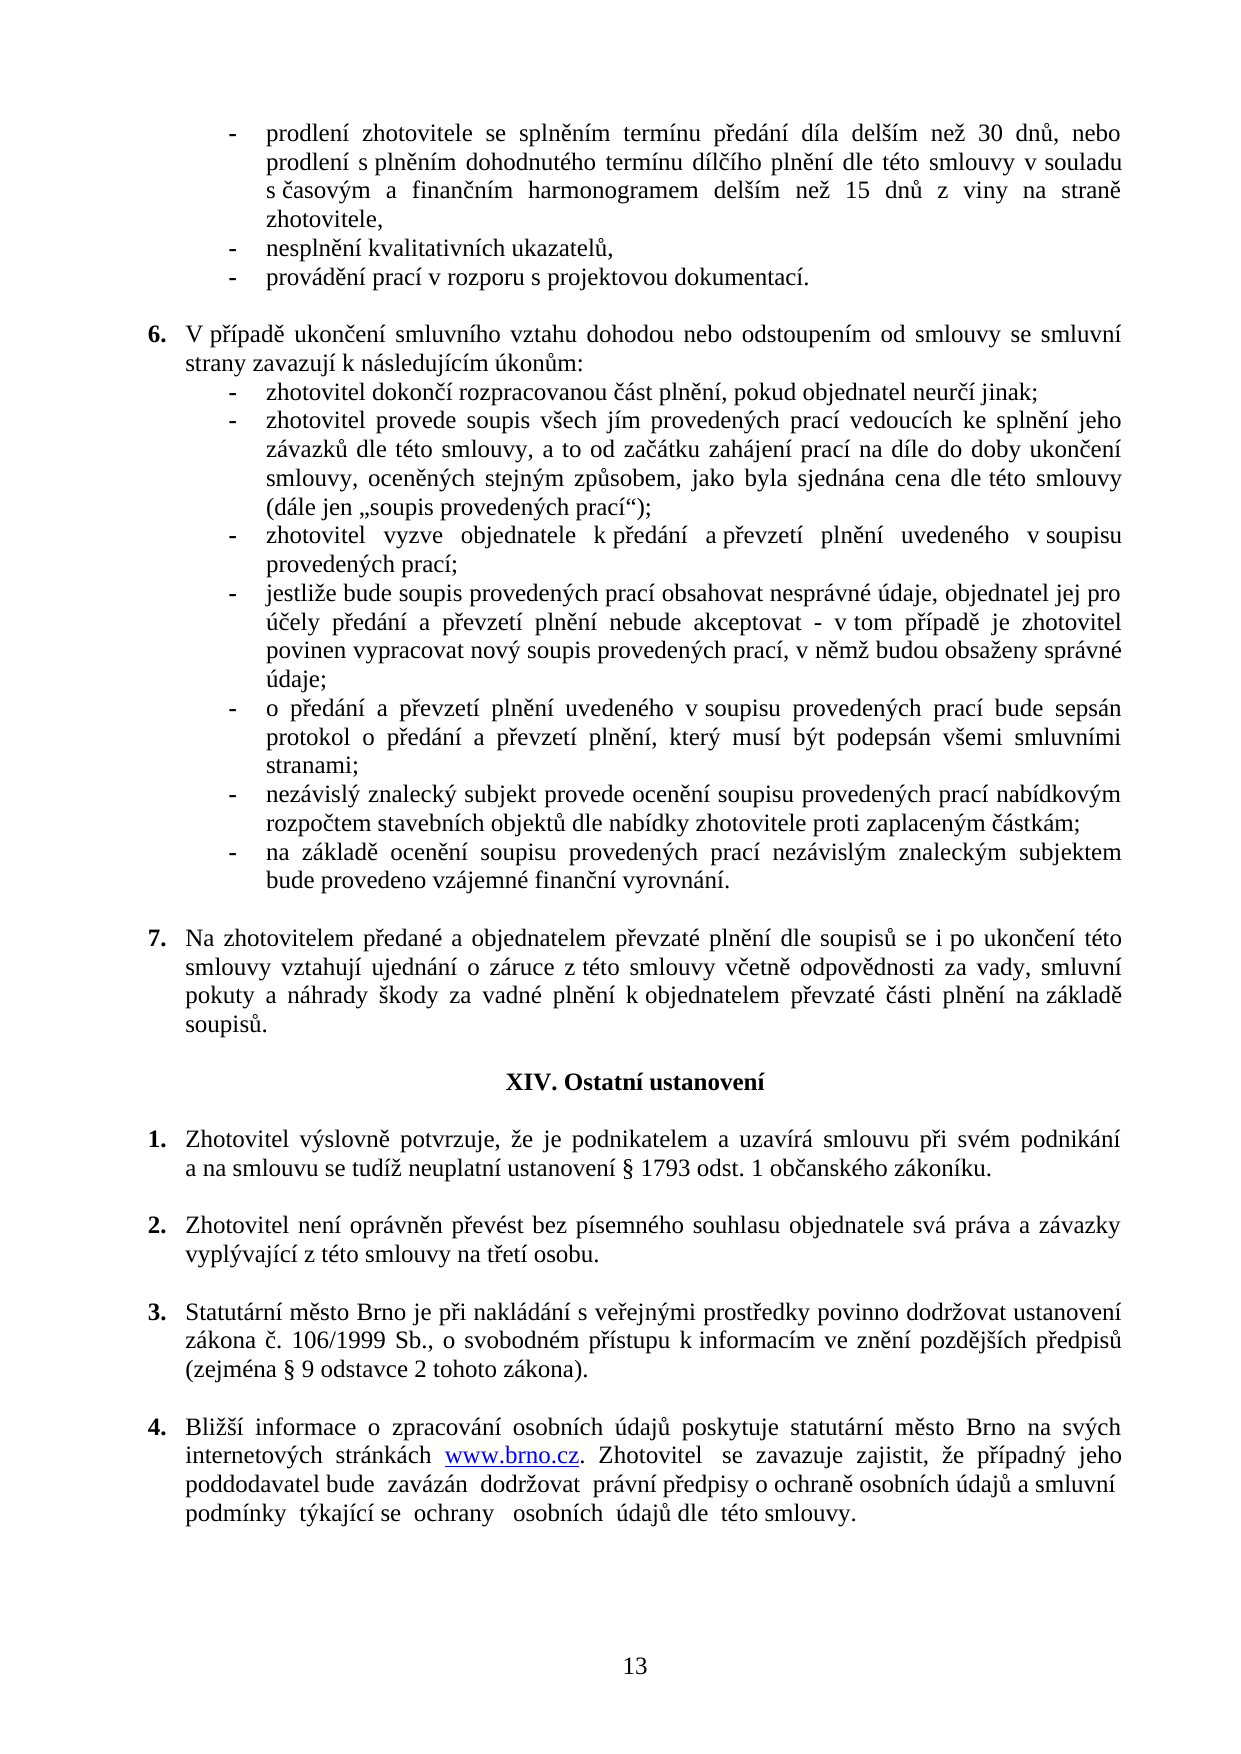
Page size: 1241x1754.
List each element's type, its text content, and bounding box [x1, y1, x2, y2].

subtitle Ostatní ustanovení [148, 1067, 1122, 1096]
list zhotovitel provede soupis všech jím provedených prací vedoucích ke splnění jeho závazků dle této smlouvy, a to od začátku zahájení prací na díle do doby ukončení smlouvy, oceněných stejným způsobem, jako byla sjednána cena dle této smlouvy (dále jen „soupis provedených prací“); [228, 406, 1122, 521]
list nezávislý znalecký subjekt provede ocenění soupisu provedených prací nabídkovým rozpočtem stavebních objektů dle nabídky zhotovitele proti zaplaceným částkám; [228, 779, 1122, 837]
list Na zhotovitelem předané a objednatelem převzaté plnění dle soupisů se i po ukončení této smlouvy vztahují ujednání o záruce z této smlouvy včetně odpovědnosti za vady, smluvní pokuty a náhrady škody za vadné plnění k objednatelem převzaté části plnění na základě soupisů. [148, 923, 1122, 1038]
list Bližší informace o zpracování osobních údajů poskytuje statutární město Brno na svých internetových stránkách www.brno.cz. Zhotovitel se zavazuje zajistit, že případný jeho poddodavatel bude zavázán dodržovat právní předpisy o ochraně osobních údajů a smluvní podmínky týkající se ochrany osobních údajů dle této smlouvy. [148, 1412, 1122, 1527]
list provádění prací v rozporu s projektovou dokumentací. [228, 262, 1122, 291]
list Zhotovitel není oprávněn převést bez písemného souhlasu objednatele svá práva a závazky vyplývající z této smlouvy na třetí osobu. [148, 1211, 1122, 1268]
list zhotovitel vyzve objednatele k předání a převzetí plnění uvedeného v soupisu provedených prací; [228, 521, 1122, 578]
list V případě ukončení smluvního vztahu dohodou nebo odstoupením od smlouvy se smluvní strany zavazují k následujícím úkonům: [148, 319, 1122, 377]
list na základě ocenění soupisu provedených prací nezávislým znaleckým subjektem bude provedeno vzájemné finanční vyrovnání. [228, 837, 1122, 894]
list jestliže bude soupis provedených prací obsahovat nesprávné údaje, objednatel jej pro účely předání a převzetí plnění nebude akceptovat - v tom případě je zhotovitel povinen vypracovat nový soupis provedených prací, v němž budou obsaženy správné údaje; [228, 578, 1122, 693]
list Zhotovitel výslovně potvrzuje, že je podnikatelem a uzavírá smlouvu při svém podnikání a na smlouvu se tudíž neuplatní ustanovení § 1793 odst. 1 občanského zákoníku. [148, 1124, 1122, 1182]
list prodlení zhotovitele se splněním termínu předání díla delším než 30 dnů, nebo prodlení s plněním dohodnutého termínu dílčího plnění dle této smlouvy v souladu s časovým a finančním harmonogramem delším než 15 dnů z viny na straně zhotovitele, [228, 118, 1122, 233]
list Statutární město Brno je při nakládání s veřejnými prostředky povinno dodržovat ustanovení zákona č. 106/1999 Sb., o svobodném přístupu k informacím ve znění pozdějších předpisů (zejména § 9 odstavce 2 tohoto zákona). [148, 1297, 1122, 1383]
list zhotovitel dokončí rozpracovanou část plnění, pokud objednatel neurčí jinak; [228, 377, 1122, 406]
list nesplnění kvalitativních ukazatelů, [228, 233, 1122, 262]
list o předání a převzetí plnění uvedeného v soupisu provedených prací bude sepsán protokol o předání a převzetí plnění, který musí být podepsán všemi smluvními stranami; [228, 693, 1122, 779]
